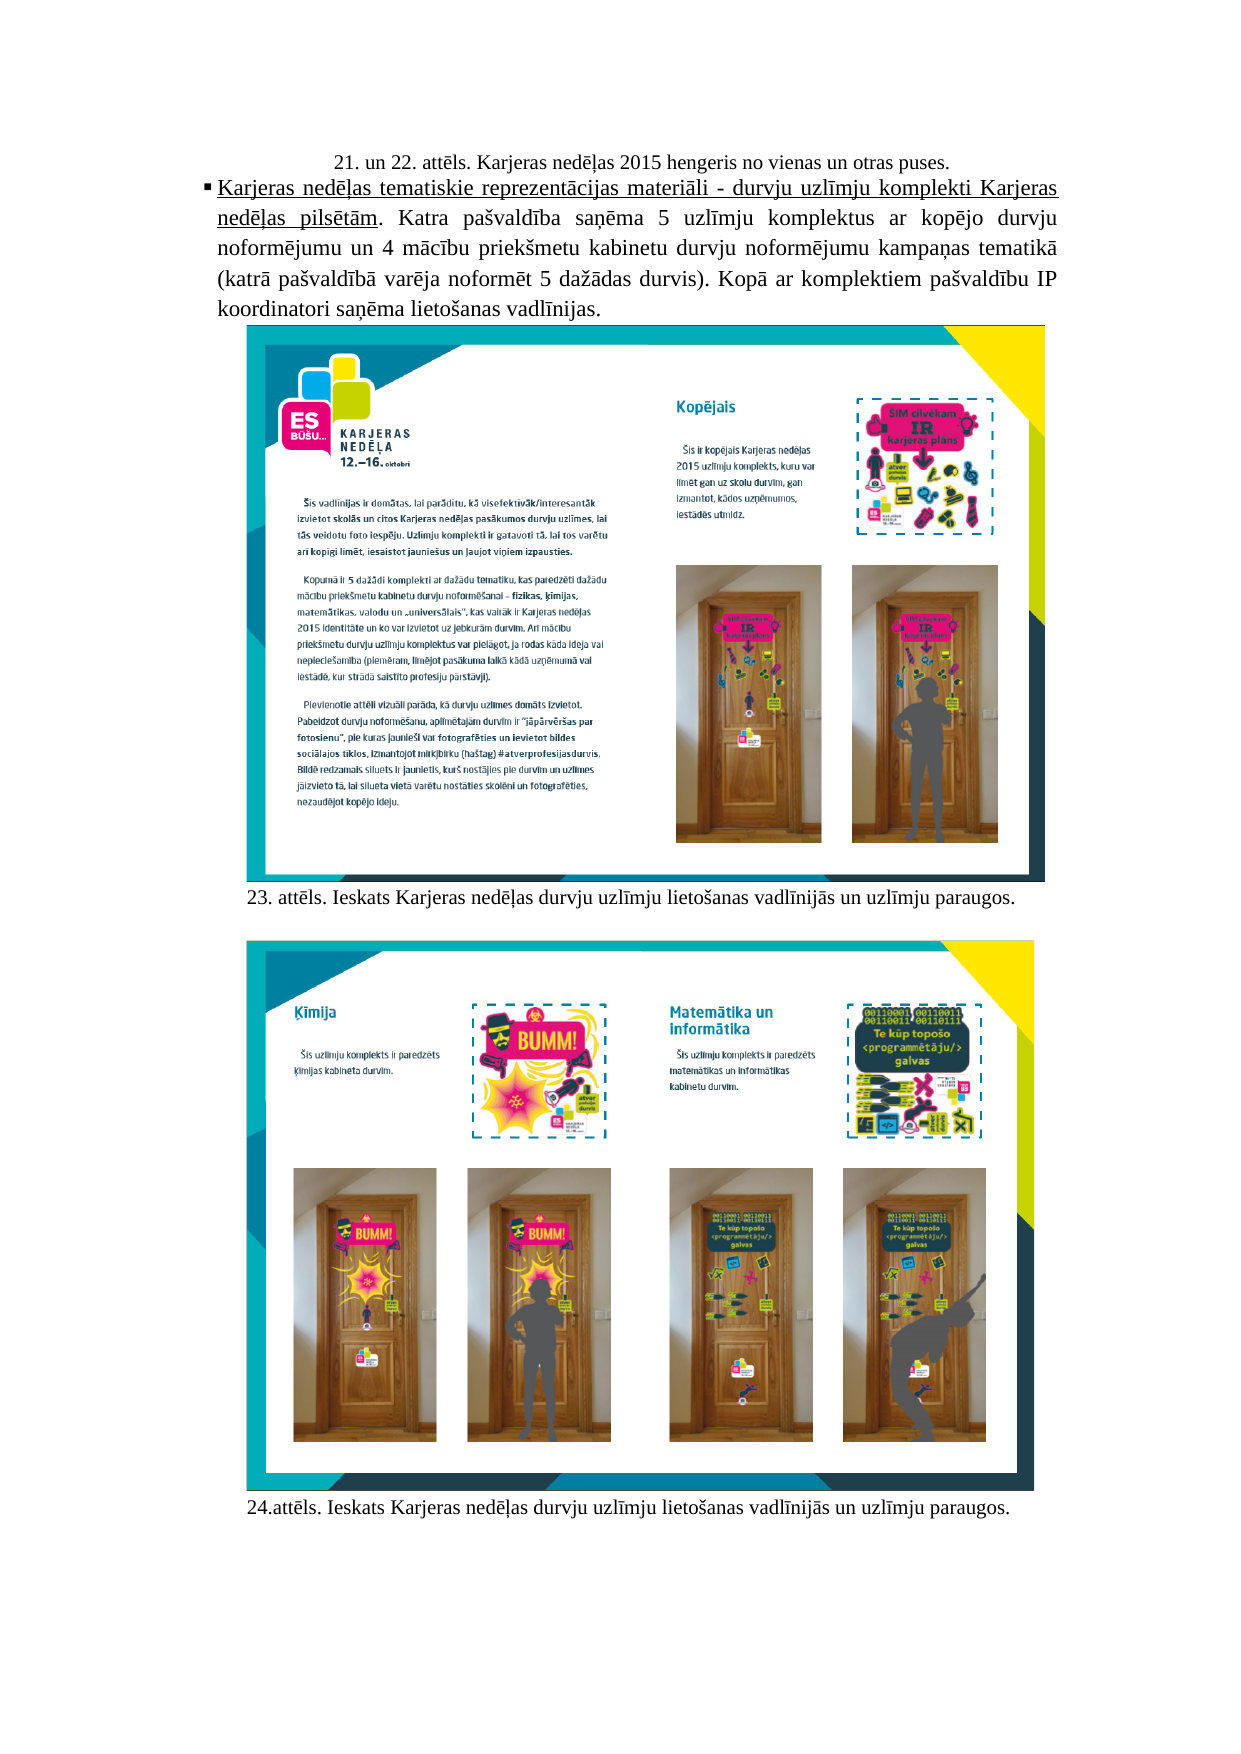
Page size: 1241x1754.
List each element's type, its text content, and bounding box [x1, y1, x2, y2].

list Karjeras nedēļas tematiskie reprezentācijas materiāli - durvju uzlīmju komplekti Karjeras nedēļas pilsētām. Katra pašvaldība saņēma 5 uzlīmju komplektus ar kopējo durvju noformējumu un 4 mācību priekšmetu kabinetu durvju noformējumu kampaņas tematikā (katrā pašvaldībā varēja noformēt 5 dažādas durvis). Kopā ar komplektiem pašvaldību IP koordinatori saņēma lietošanas vadlīnijas. [202, 174, 1059, 321]
picture [246, 325, 1045, 882]
list 23. attēls. Ieskats Karjeras nedēļas durvju uzlīmju lietošanas vadlīnijās un uzlīmju paraugos. [247, 885, 1059, 909]
text 21. un 22. attēls. Karjeras nedēļas 2015 hengeris no vienas un otras puses. [225, 150, 1059, 174]
picture [246, 940, 1035, 1491]
list 24.attēls. Ieskats Karjeras nedēļas durvju uzlīmju lietošanas vadlīnijās un uzlīmju paraugos. [247, 1495, 1059, 1519]
